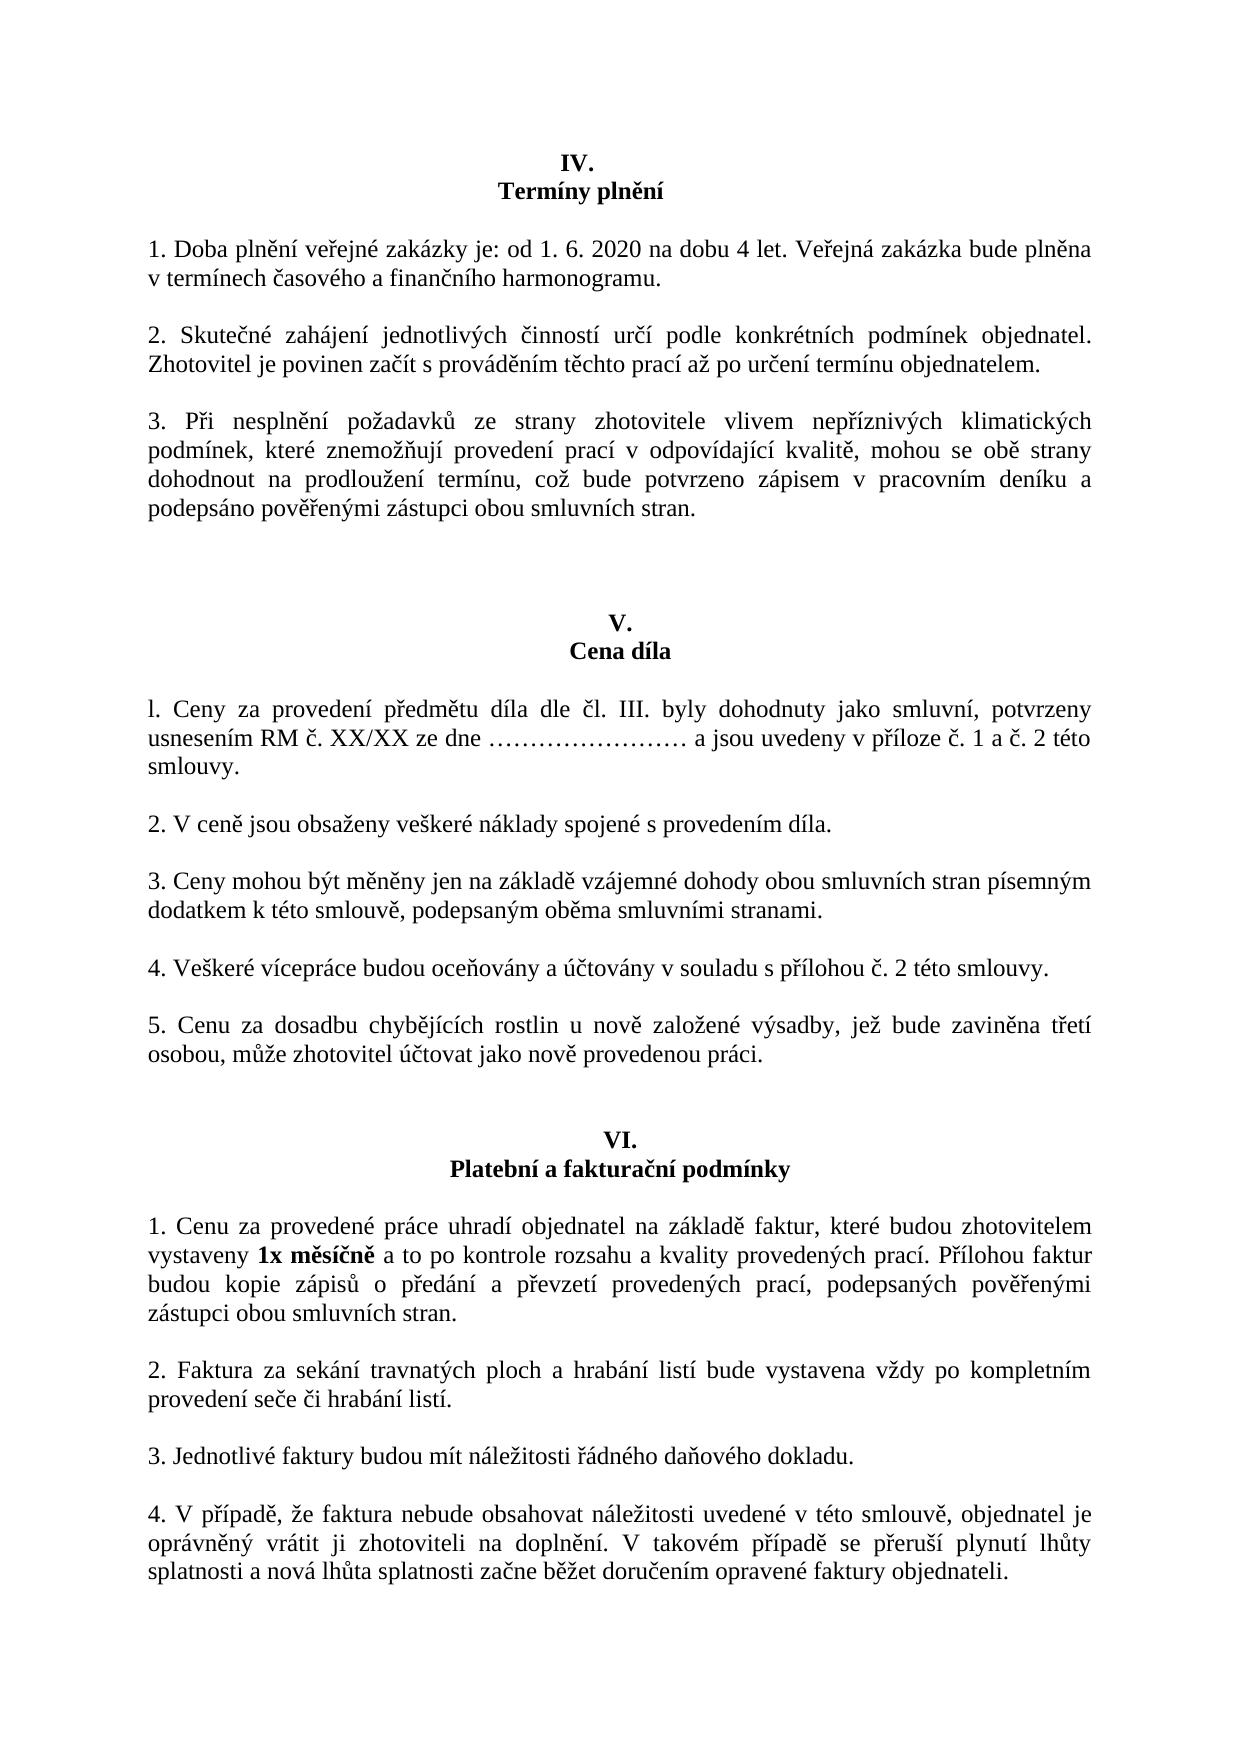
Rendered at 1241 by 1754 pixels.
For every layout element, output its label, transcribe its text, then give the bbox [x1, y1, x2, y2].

text V. [148, 608, 1093, 636]
text 2. Skutečné zahájení jednotlivých činností určí podle konkrétních podmínek objednatel. Zhotovitel je povinen začít s prováděním těchto prací až po určení termínu objednatelem. [148, 320, 1093, 378]
text VI. [148, 1125, 1093, 1154]
text 1. Cenu za provedené práce uhradí objednatel na základě faktur, které budou zhotovitelem vystaveny 1x měsíčně a to po kontrole rozsahu a kvality provedených prací. Přílohou faktur budou kopie zápisů o předání a převzetí provedených prací, podepsaných pověřenými zástupci obou smluvních stran. [148, 1211, 1093, 1326]
text l. Ceny za provedení předmětu díla dle čl. III. byly dohodnuty jako smluvní, potvrzeny usnesením RM č. XX/XX ze dne …………………… a jsou uvedeny v příloze č. 1 a č. 2 této smlouvy. [148, 694, 1093, 780]
text 1. Doba plnění veřejné zakázky je: od 1. 6. 2020 na dobu 4 let. Veřejná zakázka bude plněna v termínech časového a finančního harmonogramu. [148, 234, 1093, 291]
text 5. Cenu za dosadbu chybějících rostlin u nově založené výsadby, jež bude zaviněna třetí osobou, může zhotovitel účtovat jako nově provedenou práci. [148, 1010, 1093, 1068]
text 3. Jednotlivé faktury budou mít náležitosti řádného daňového dokladu. [148, 1441, 1093, 1470]
text 3. Ceny mohou být měněny jen na základě vzájemné dohody obou smluvních stran písemným dodatkem k této smlouvě, podepsaným oběma smluvními stranami. [148, 866, 1093, 924]
text 2. V ceně jsou obsaženy veškeré náklady spojené s provedením díla. [148, 809, 1093, 838]
text IV. [148, 148, 1093, 176]
text 2. Faktura za sekání travnatých ploch a hrabání listí bude vystavena vždy po kompletním provedení seče či hrabání listí. [148, 1355, 1093, 1413]
text Cena díla [148, 636, 1093, 665]
text Platební a fakturační podmínky [148, 1154, 1093, 1183]
text Termíny plnění [148, 176, 1093, 205]
text 4. Veškeré vícepráce budou oceňovány a účtovány v souladu s přílohou č. 2 této smlouvy. [148, 953, 1093, 981]
text 3. Při nesplnění požadavků ze strany zhotovitele vlivem nepříznivých klimatických podmínek, které znemožňují provedení prací v odpovídající kvalitě, mohou se obě strany dohodnout na prodloužení termínu, což bude potvrzeno zápisem v pracovním deníku a podepsáno pověřenými zástupci obou smluvních stran. [148, 406, 1093, 521]
text 4. V případě, že faktura nebude obsahovat náležitosti uvedené v této smlouvě, objednatel je oprávněný vrátit ji zhotoviteli na doplnění. V takovém případě se přeruší plynutí lhůty splatnosti a nová lhůta splatnosti začne běžet doručením opravené faktury objednateli. [148, 1499, 1093, 1585]
